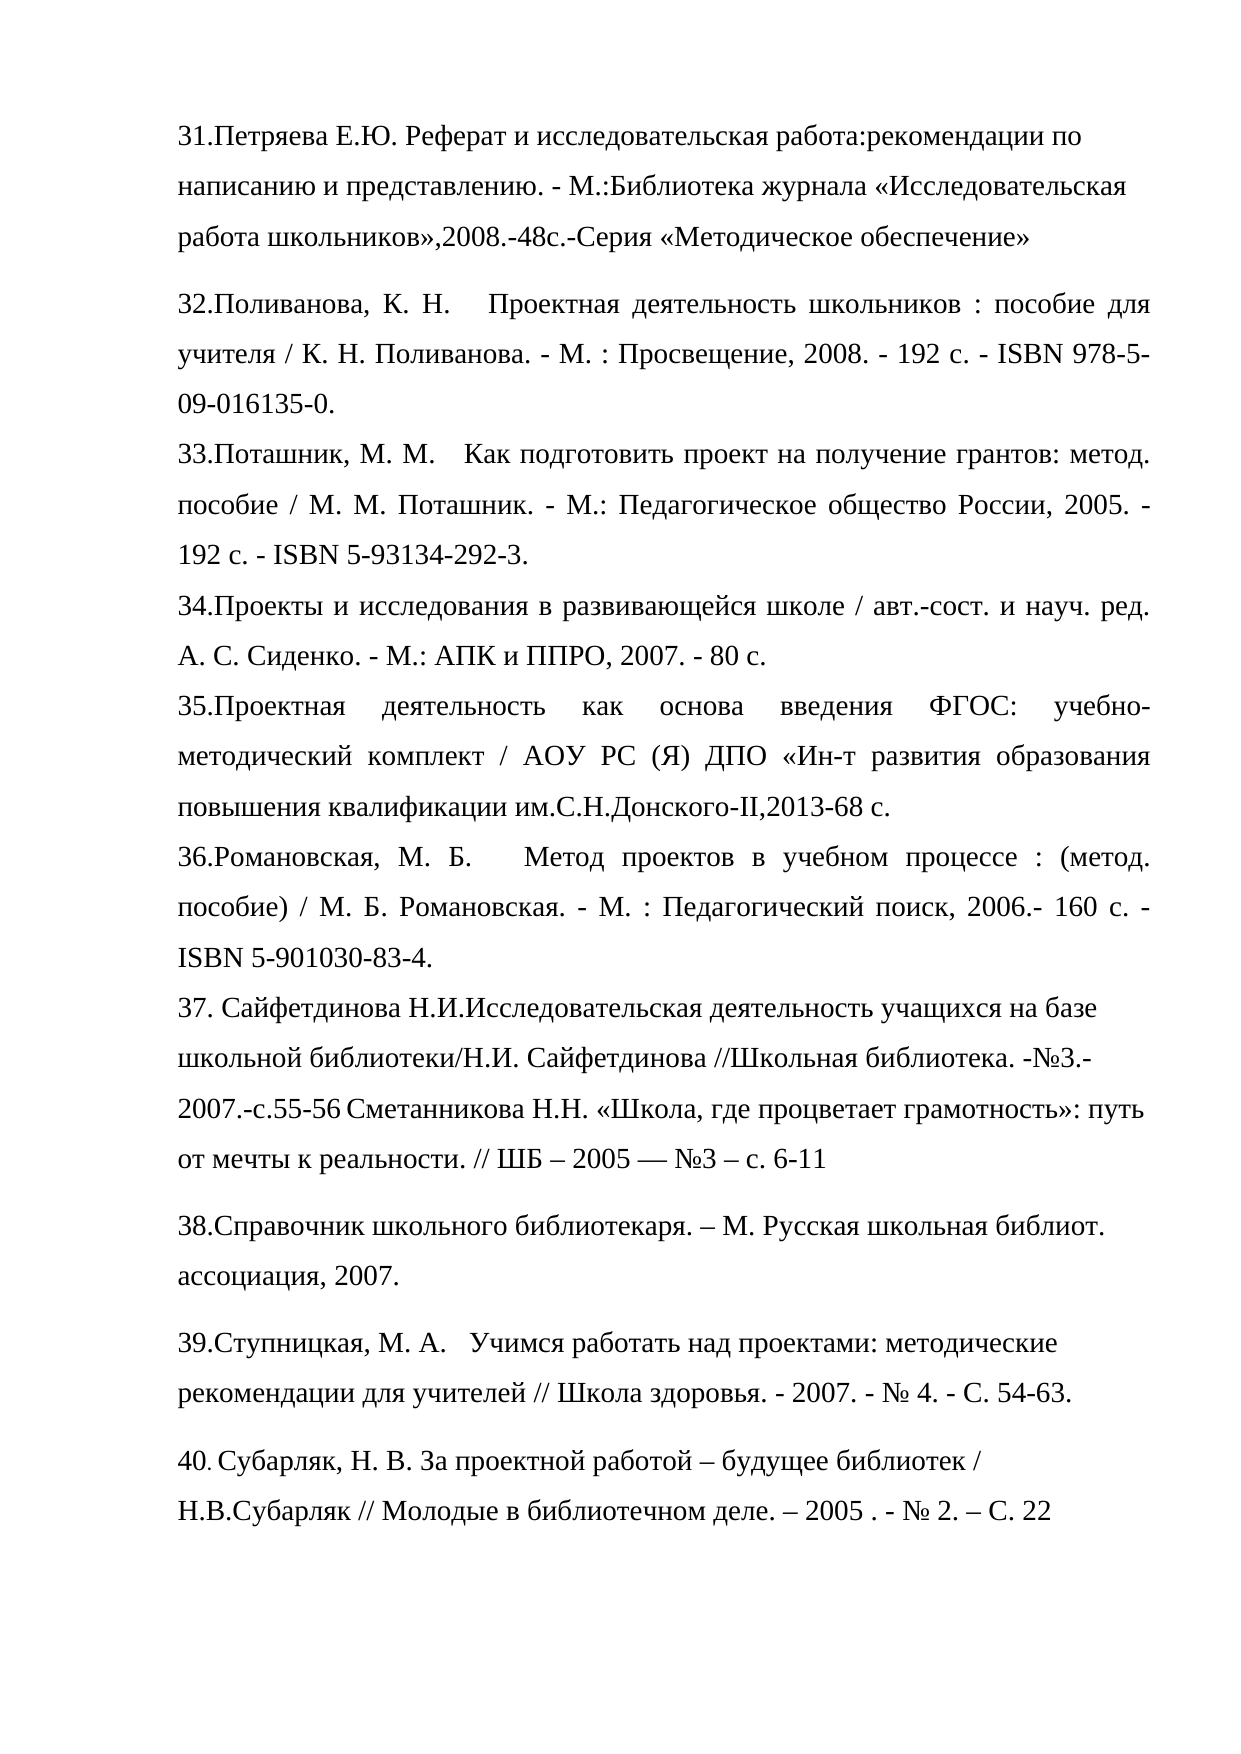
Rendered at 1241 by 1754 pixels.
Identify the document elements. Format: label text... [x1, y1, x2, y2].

text 37. Сайфетдинова Н.И.Исследовательская деятельность учащихся на базе школьной библиотеки/Н.И. Сайфетдинова //Школьная библиотека. -№3.-2007.-с.55-56 Сметанникова Н.Н. «Школа, где процветает грамотность»: путь от мечты к реальности. // ШБ – 2005 — №3 – с. 6-11 [177, 990, 1152, 1174]
text 35.Проектная деятельность как основа введения ФГОС: учебно-методический комплект / АОУ РС (Я) ДПО «Ин-т развития образования повышения квалификации им.С.Н.Донского-II,2013-68 с. [177, 688, 1152, 822]
text 39.Ступницкая, М. А. Учимся работать над проектами: методические рекомендации для учителей // Школа здоровья. - 2007. - № 4. - С. 54-63. [177, 1325, 1152, 1409]
text 33.Поташник, М. М. Как подготовить проект на получение грантов: метод. пособие / М. М. Поташник. - М.: Педагогическое общество России, 2005. - 192 с. - ISBN 5-93134-292-3. [177, 437, 1152, 571]
text 31.Петряева Е.Ю. Реферат и исследовательская работа:рекомендации по написанию и представлению. - М.:Библиотека журнала «Исследовательская работа школьников»,2008.-48с.-Серия «Методическое обеспечение» [177, 118, 1152, 252]
text 40. Субарляк, Н. В. За проектной работой – будущее библиотек / Н.В.Субарляк // Молодые в библиотечном деле. – 2005 . - № 2. – С. 22 [177, 1443, 1152, 1526]
text 38.Справочник школьного библиотекаря. – М. Русская школьная библиот. ассоциация, 2007. [177, 1208, 1152, 1292]
text 32.Поливанова, К. Н. Проектная деятельность школьников : пособие для учителя / К. Н. Поливанова. - М. : Просвещение, 2008. - 192 с. - ISBN 978-5-09-016135-0. [177, 286, 1152, 420]
text 36.Романовская, М. Б. Метод проектов в учебном процессе : (метод. пособие) / М. Б. Романовская. - М. : Педагогический поиск, 2006.- 160 с. - ISBN 5-901030-83-4. [177, 839, 1152, 973]
text 34.Проекты и исследования в развивающейся школе / авт.-сост. и науч. ред. А. С. Сиденко. - М.: АПК и ППРО, 2007. - 80 с. [177, 588, 1152, 671]
